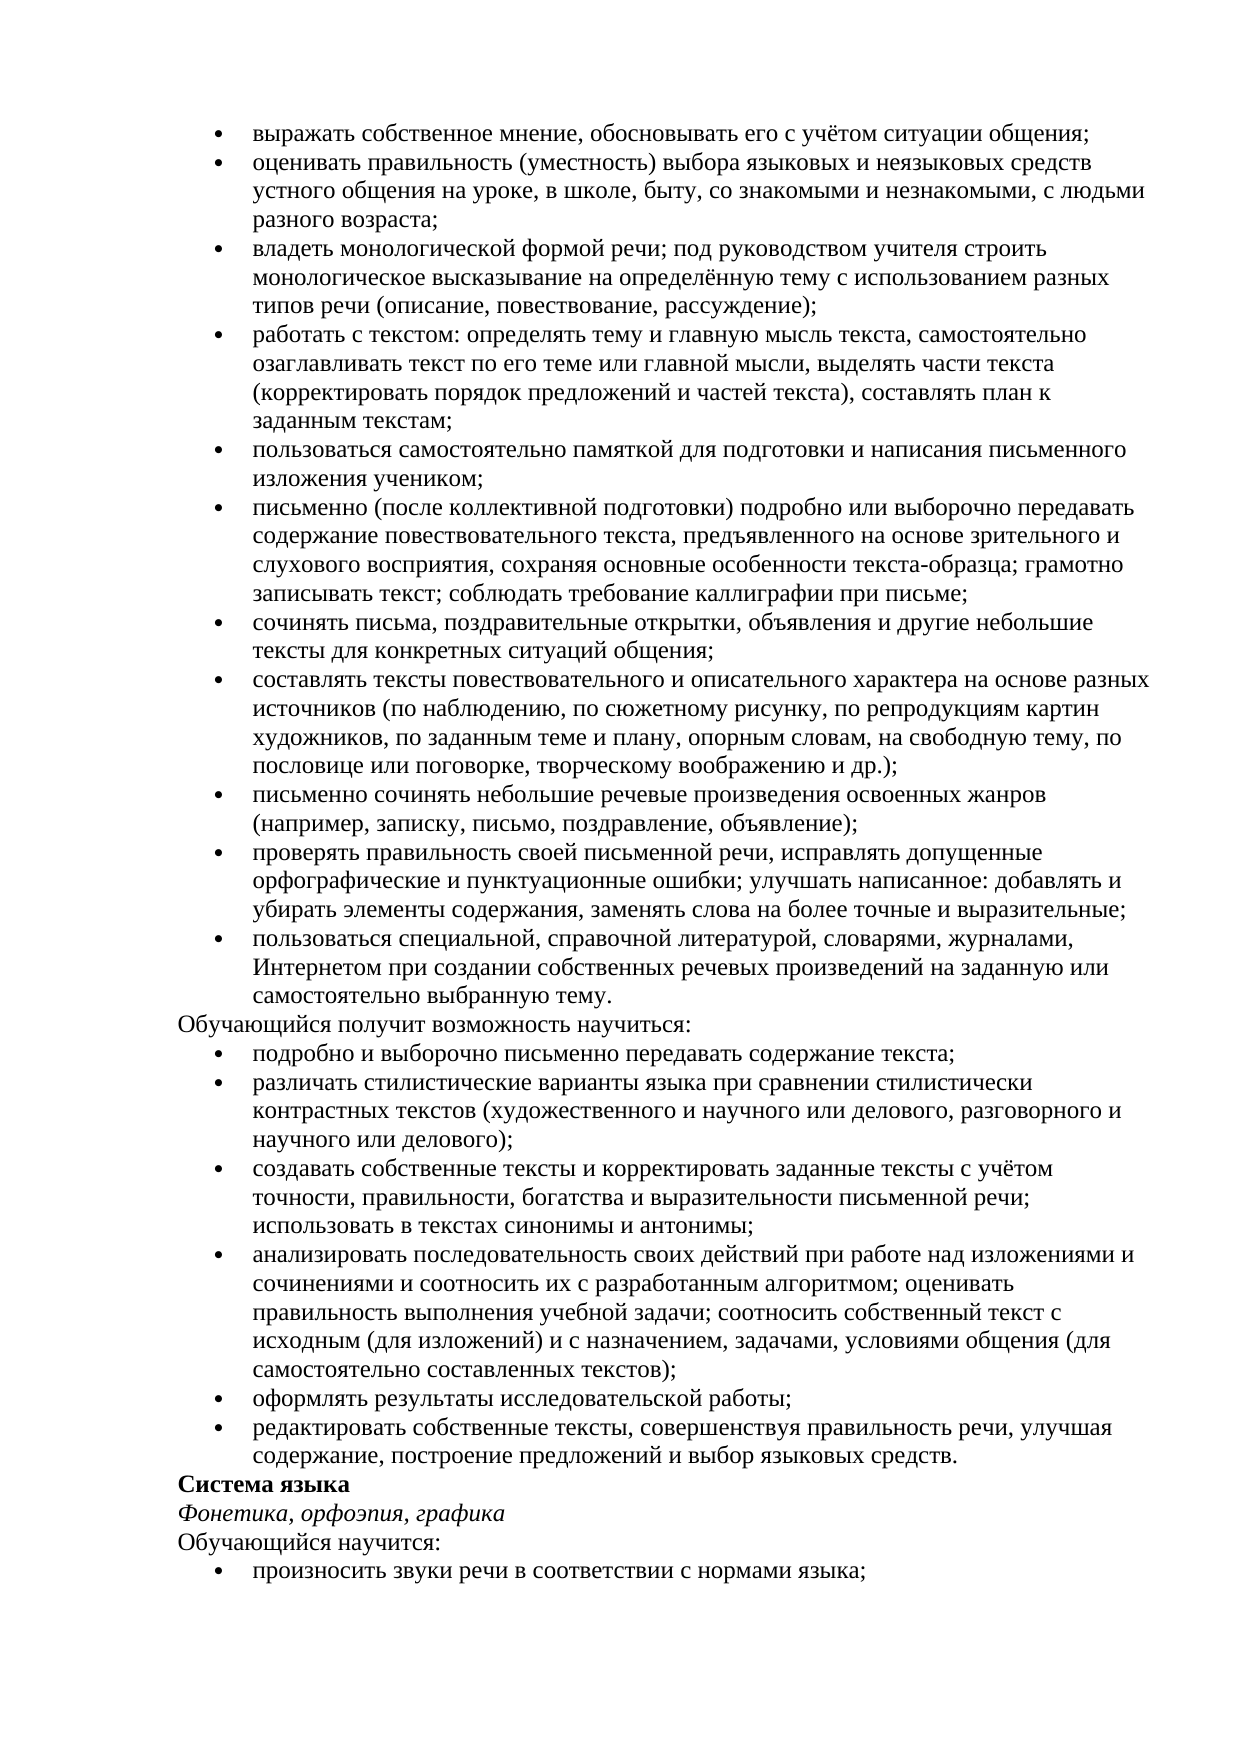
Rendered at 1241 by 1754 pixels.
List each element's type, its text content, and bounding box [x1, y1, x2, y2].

list письменно сочинять небольшие речевые произведения освоенных жанров (например, записку, письмо, поздравление, объявление); [215, 779, 1152, 837]
list различать стилистические варианты языка при сравнении стилистически контрастных текстов (художественного и научного или делового, разговорного и научного или делового); [215, 1067, 1152, 1153]
text Фонетика, орфоэпия, графика [177, 1498, 1152, 1527]
list пользоваться самостоятельно памяткой для подготовки и написания письменного изложения учеником; [215, 434, 1152, 492]
list создавать собственные тексты и корректировать заданные тексты с учётом точности, правильности, богатства и выразительности письменной речи; использовать в текстах синонимы и антонимы; [215, 1153, 1152, 1239]
list владеть монологической формой речи; под руководством учителя строить монологическое высказывание на определённую тему с использованием разных типов речи (описание, повествование, рассуждение); [215, 233, 1152, 319]
list оценивать правильность (уместность) выбора языковых и неязыковых средств устного общения на уроке, в школе, быту, со знакомыми и незнакомыми, с людьми разного возраста; [215, 147, 1152, 233]
list редактировать собственные тексты, совершенствуя правильность речи, улучшая содержание, построение предложений и выбор языковых средств. [215, 1412, 1152, 1469]
list составлять тексты повествовательного и описательного характера на основе разных источников (по наблюдению, по сюжетному рисунку, по репродукциям картин художников, по заданным теме и плану, опорным словам, на свободную тему, по пословице или поговорке, творческому воображению и др.); [215, 664, 1152, 779]
text Обучающийся получит возможность научиться: [177, 1009, 1152, 1038]
list подробно и выборочно письменно передавать содержание текста; [215, 1038, 1152, 1067]
text Обучающийся научится: [177, 1527, 1152, 1556]
list выражать собственное мнение, обосновывать его с учётом ситуации общения; [215, 118, 1152, 147]
list пользоваться специальной, справочной литературой, словарями, журналами, Интернетом при создании собственных речевых произведений на заданную или самостоятельно выбранную тему. [215, 923, 1152, 1009]
list анализировать последовательность своих действий при работе над изложениями и сочинениями и соотносить их с разработанным алгоритмом; оценивать правильность выполнения учебной задачи; соотносить собственный текст с исходным (для изложений) и с назначением, задачами, условиями общения (для самостоятельно составленных текстов); [215, 1239, 1152, 1383]
list работать с текстом: определять тему и главную мысль текста, самостоятельно озаглавливать текст по его теме или главной мысли, выделять части текста (корректировать порядок предложений и частей текста), составлять план к заданным текстам; [215, 319, 1152, 434]
list оформлять результаты исследовательской работы; [215, 1383, 1152, 1412]
list письменно (после коллективной подготовки) подробно или выборочно передавать содержание повествовательного текста, предъявленного на основе зрительного и слухового восприятия, сохраняя основные особенности текста-образца; грамотно записывать текст; соблюдать требование каллиграфии при письме; [215, 492, 1152, 607]
list проверять правильность своей письменной речи, исправлять допущенные орфографические и пунктуационные ошибки; улучшать написанное: добавлять и убирать элементы содержания, заменять слова на более точные и выразительные; [215, 837, 1152, 923]
text Система языка [177, 1469, 1152, 1498]
list произносить звуки речи в соответствии с нормами языка; [215, 1556, 1152, 1584]
list сочинять письма, поздравительные открытки, объявления и другие небольшие тексты для конкретных ситуаций общения; [215, 607, 1152, 664]
